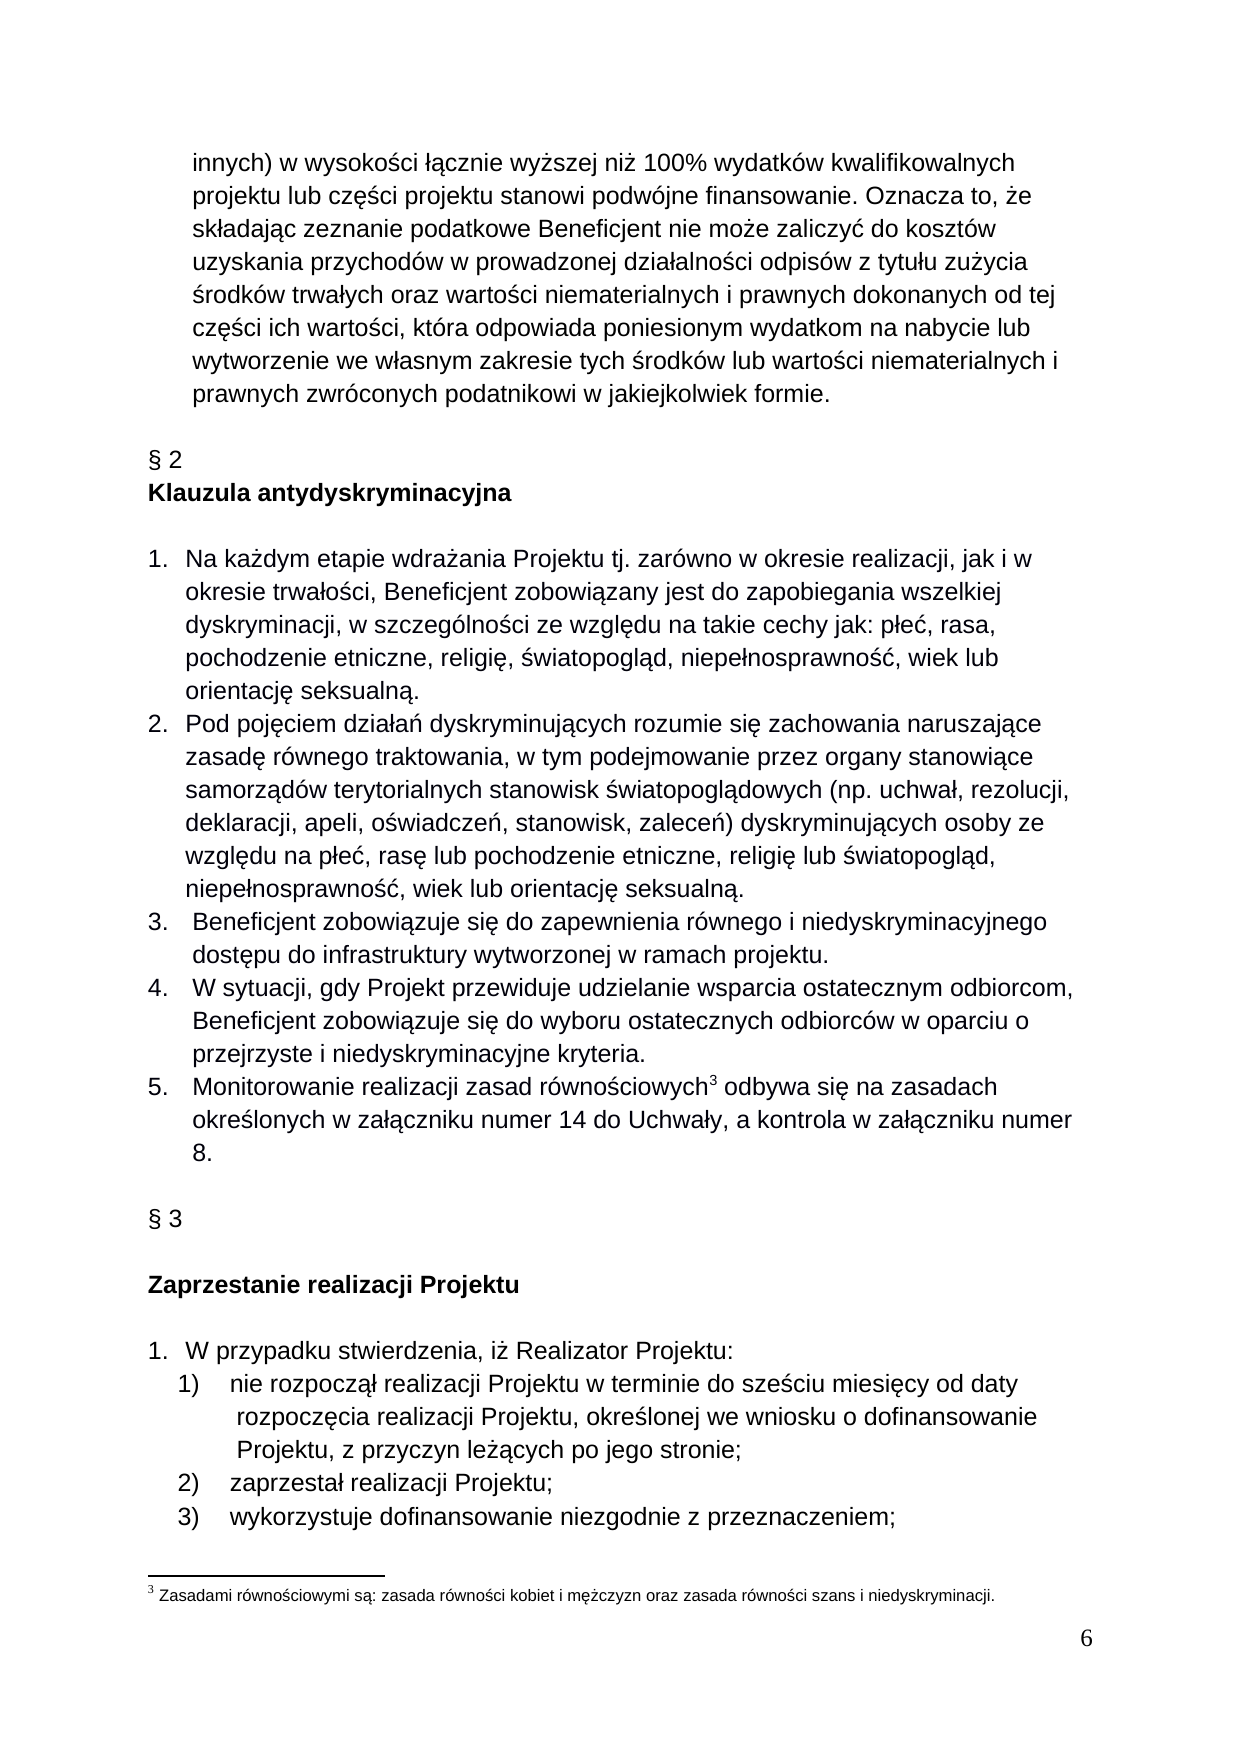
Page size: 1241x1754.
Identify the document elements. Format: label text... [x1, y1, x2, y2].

text Klauzula antydyskryminacyjna [148, 478, 1093, 507]
list Pod pojęciem działań dyskryminujących rozumie się zachowania naruszające zasadę równego traktowania, w tym podejmowanie przez organy stanowiące samorządów terytorialnych stanowisk światopoglądowych (np. uchwał, rezolucji, deklaracji, apeli, oświadczeń, stanowisk, zaleceń) dyskryminujących osoby ze względu na płeć, rasę lub pochodzenie etniczne, religię lub światopogląd, niepełnosprawność, wiek lub orientację seksualną. [148, 709, 1093, 903]
list nie rozpoczął realizacji Projektu w terminie do sześciu miesięcy od daty rozpoczęcia realizacji Projektu, określonej we wniosku o dofinansowanie Projektu, z przyczyn leżących po jego stronie; [177, 1369, 1093, 1464]
list Na każdym etapie wdrażania Projektu tj. zarówno w okresie realizacji, jak i w okresie trwałości, Beneficjent zobowiązany jest do zapobiegania wszelkiej dyskryminacji, w szczególności ze względu na takie cechy jak: płeć, rasa, pochodzenie etniczne, religię, światopogląd, niepełnosprawność, wiek lub orientację seksualną. [148, 544, 1093, 705]
text § 3 [148, 1204, 1093, 1233]
text § 2 [148, 445, 1093, 473]
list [148, 148, 1093, 407]
list W przypadku stwierdzenia, iż Realizator Projektu: [148, 1336, 1093, 1365]
list zaprzestał realizacji Projektu; [177, 1468, 1093, 1497]
list Beneficjent zobowiązuje się do zapewnienia równego i niedyskryminacyjnego dostępu do infrastruktury wytworzonej w ramach projektu. [148, 907, 1093, 969]
text Zaprzestanie realizacji Projektu [148, 1270, 1093, 1299]
list W sytuacji, gdy Projekt przewiduje udzielanie wsparcia ostatecznym odbiorcom, Beneficjent zobowiązuje się do wyboru ostatecznych odbiorców w oparciu o przejrzyste i niedyskryminacyjne kryteria. [148, 973, 1093, 1068]
list wykorzystuje dofinansowanie niezgodnie z przeznaczeniem; [177, 1501, 1093, 1530]
list Monitorowanie realizacji zasad równościowych odbywa się na zasadach określonych w załączniku numer 14 do Uchwały, a kontrola w załączniku numer 8. [148, 1072, 1093, 1167]
